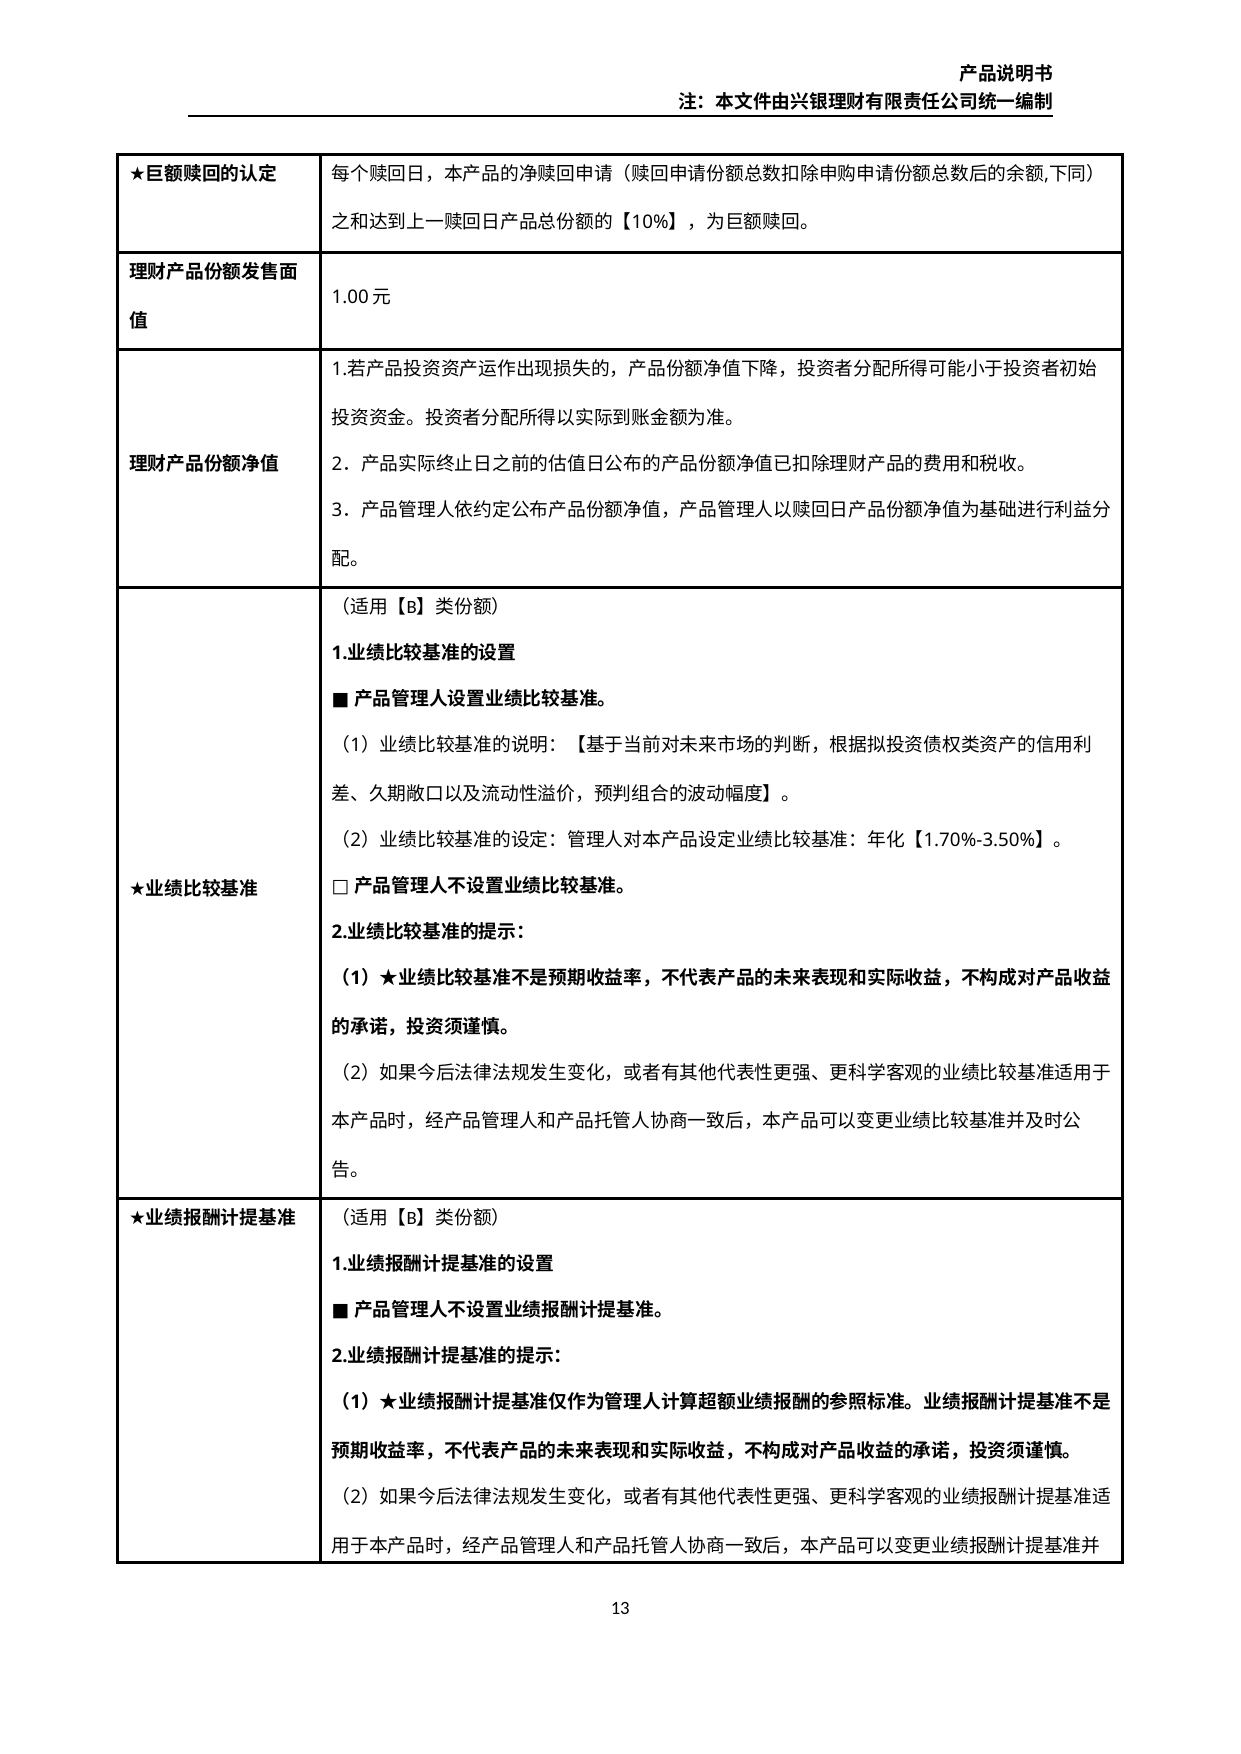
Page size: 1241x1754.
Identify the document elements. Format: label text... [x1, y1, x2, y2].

table_cell 每个赎回日，本产品的净赎回申请（赎回申请份额总数扣除申购申请份额总数后的余额,下同）之和达到上一赎回日产品总份额的【10%】，为巨额赎回。 [322, 156, 1121, 251]
table_cell 1.若产品投资资产运作出现损失的，产品份额净值下降，投资者分配所得可能小于投资者初始投资资金。投资者分配所得以实际到账金额为准。 2．产品实际终止日之前的估值日公布的产品份额净值已扣除理财产品的费用和税收。 3．产品管理人依约定公布产品份额净值，产品管理人以赎回日产品份额净值为基础进行利益分配。 [322, 351, 1121, 586]
table_cell ★业绩报酬计提基准 [119, 1200, 319, 1561]
table_cell 理财产品份额净值 [119, 351, 319, 586]
table_cell 理财产品份额发售面值 [119, 254, 319, 348]
table_cell ★业绩比较基准 [119, 589, 319, 1197]
table_cell 1.00元 [322, 254, 1121, 348]
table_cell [322, 1200, 1121, 1561]
table_cell ★巨额赎回的认定 [119, 156, 319, 251]
table_cell （适用【B】类份额） 1.业绩比较基准的设置 ■ 产品管理人设置业绩比较基准。 （1）业绩比较基准的说明：【基于当前对未来市场的判断，根据拟投资债权类资产的信用利差、久期敞口以及流动性溢价，预判组合的波动幅度】。 （2）业绩比较基准的设定：管理人对本产品设定业绩比较基准：年化【1.70%-3.50%】。 □ 产品管理人不设置业绩比较基准。 2.业绩比较基准的提示： （1）★业绩比较基准不是预期收益率，不代表产品的未来表现和实际收益，不构成对产品收益的承诺，投资须谨慎。 （2）如果今后法律法规发生变化，或者有其他代表性更强、更科学客观的业绩比较基准适用于本产品时，经产品管理人和产品托管人协商一致后，本产品可以变更业绩比较基准并及时公告。 [322, 589, 1121, 1197]
